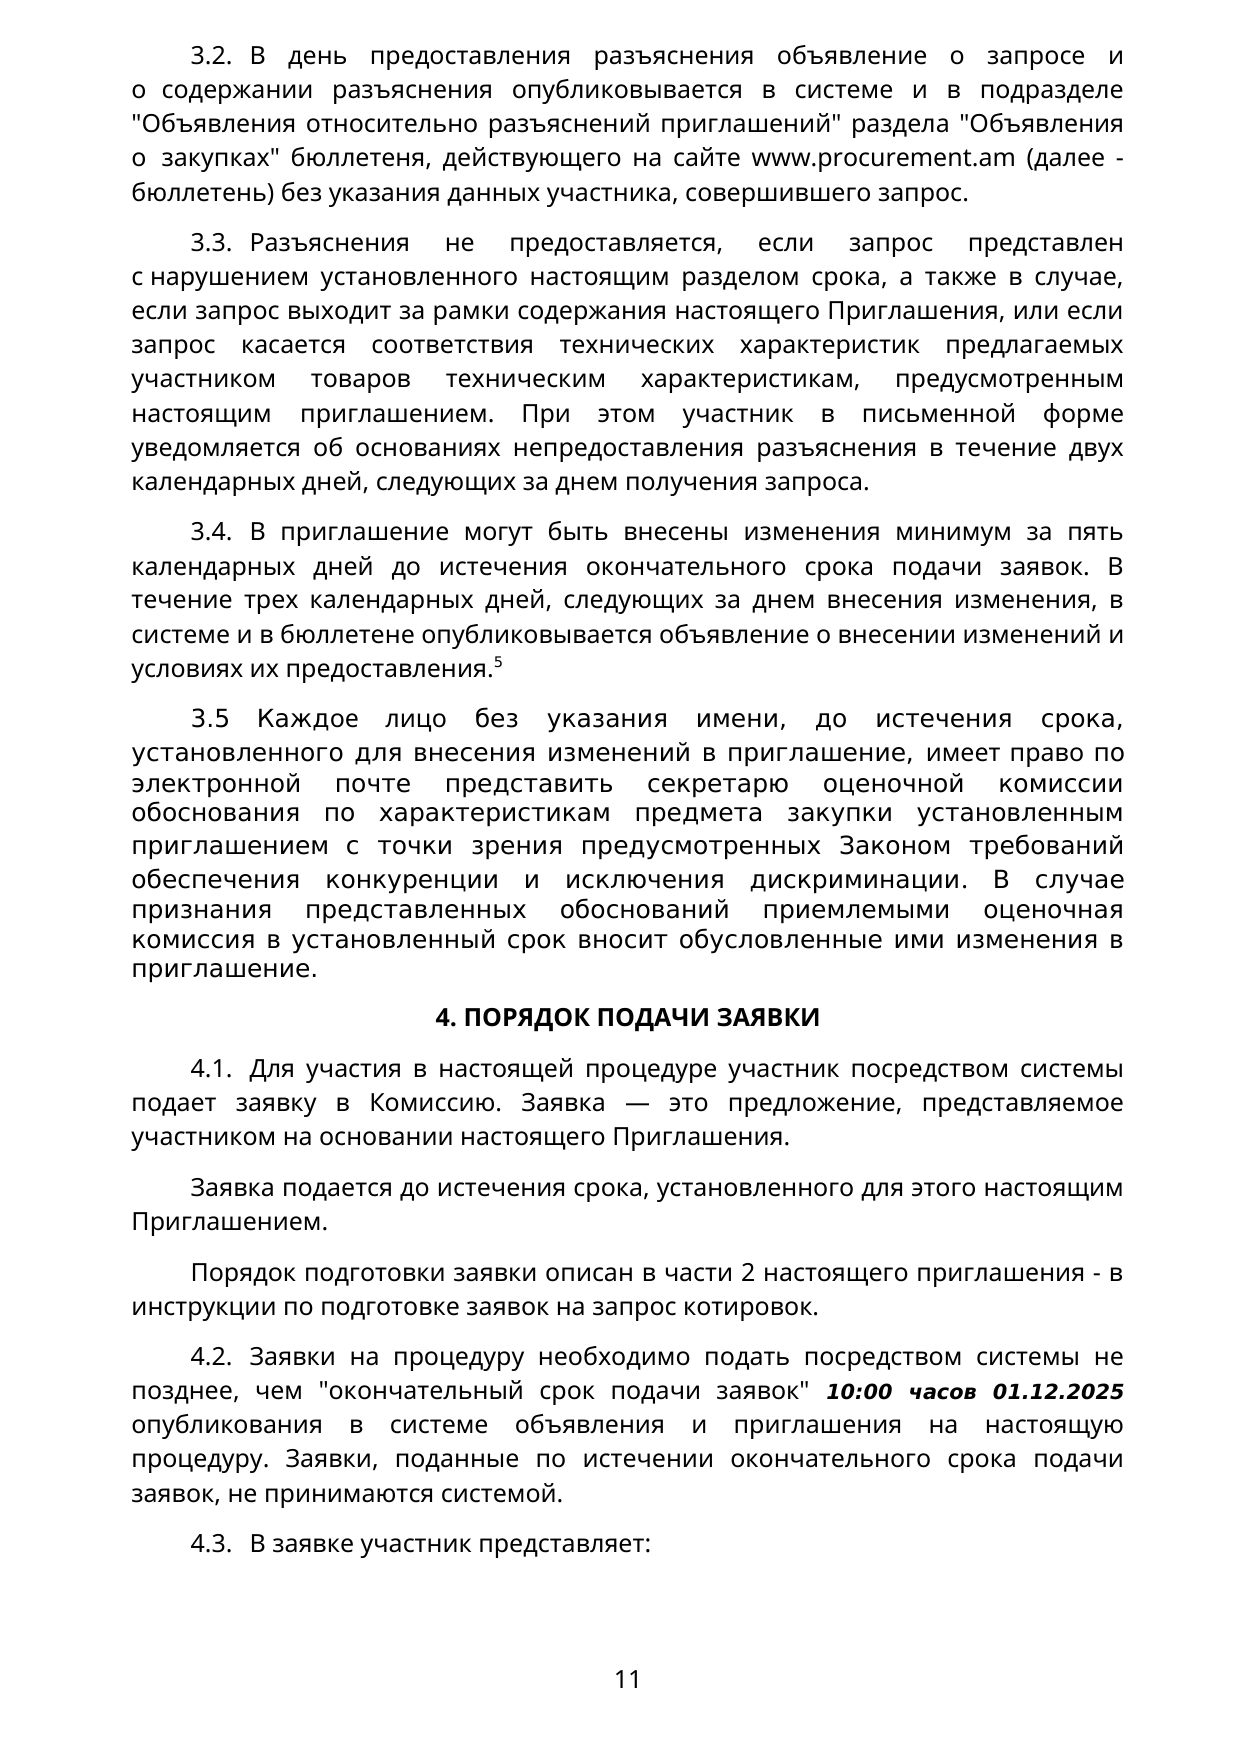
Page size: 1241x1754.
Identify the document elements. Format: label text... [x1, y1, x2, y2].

text 3.5 Каждое лицо без указания имени, до истечения срока, установленного для внесения изменений в приглашение, имеет право по электронной почте представить секретарю оценочной комиссии обоснования по характеристикам предмета закупки установленным приглашением с точки зрения предусмотренных Законом требований обеспечения конкуренции и исключения дискриминации. В случае признания представленных обоснований приемлемыми оценочная комиссия в установленный срок вносит обусловленные ими изменения в приглашение. [131, 701, 1125, 983]
text 4.3. В заявке участник представляет: [131, 1526, 1125, 1560]
text 4. ПОРЯДОК ПОДАЧИ ЗАЯВКИ [131, 1000, 1125, 1034]
text 3.3. Разъяснения не предоставляется, если запрос представлен с нарушением установленного настоящим разделом срока, а также в случае, если запрос выходит за рамки содержания настоящего Приглашения, или если запрос касается соответствия технических характеристик предлагаемых участником товаров техническим характеристикам, предусмотренным настоящим приглашением. При этом участник в письменной форме уведомляется об основаниях непредоставления разъяснения в течение двух календарных дней, следующих за днем получения запроса. [131, 225, 1125, 497]
text Порядок подготовки заявки описан в части 2 настоящего приглашения - в инструкции по подготовке заявок на запрос котировок. [131, 1254, 1125, 1322]
text 4.1. Для участия в настоящей процедуре участник посредством системы подает заявку в Комиссию. Заявка — это предложение, представляемое участником на основании настоящего Приглашения. [131, 1051, 1125, 1153]
text 3.4. В приглашение могут быть внесены изменения минимум за пять календарных дней до истечения окончательного срока подачи заявок. В течение трех календарных дней, следующих за днем внесения изменения, в системе и в бюллетене опубликовывается объявление о внесении изменений и условиях их предоставления.5 [131, 514, 1125, 684]
text 4.2. Заявки на процедуру необходимо подать посредством системы не позднее, чем "окончательный срок подачи заявок" 10:00 часов 01.12.2025 опубликования в системе объявления и приглашения на настоящую процедуру. Заявки, поданные по истечении окончательного срока подачи заявок, не принимаются системой. [131, 1339, 1125, 1509]
text Заявка подается до истечения срока, установленного для этого настоящим Приглашением. [131, 1169, 1125, 1237]
text 3.2. В день предоставления разъяснения объявление о запросе и о содержании разъяснения опубликовывается в системе и в подразделе "Объявления относительно разъяснений приглашений" раздела "Объявления о закупках" бюллетеня, действующего на сайте www.procurement.am (далее - бюллетень) без указания данных участника, совершившего запрос. [131, 37, 1125, 208]
